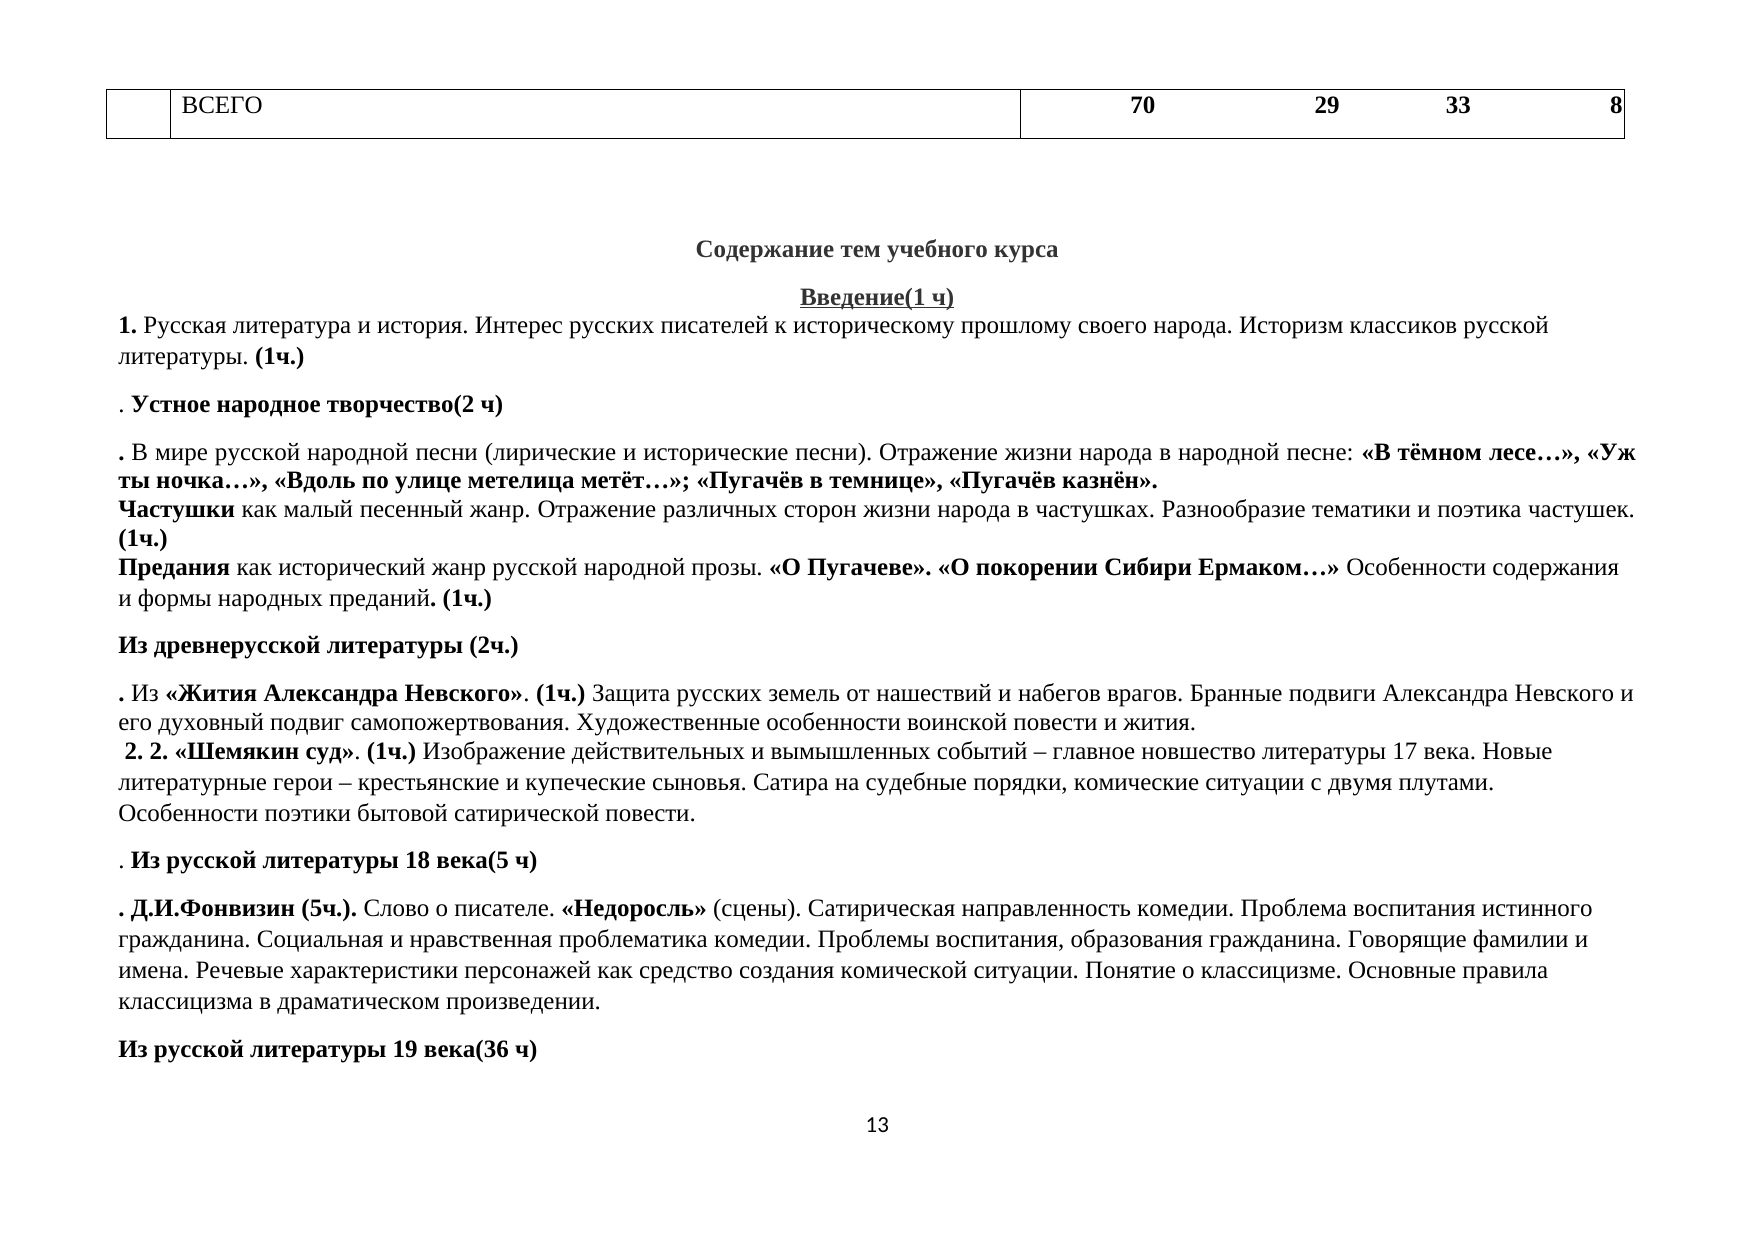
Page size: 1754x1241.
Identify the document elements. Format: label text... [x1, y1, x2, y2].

text . Д.И.Фонвизин (5ч.). Слово о писателе. «Недоросль» (сцены). Сатирическая направленность комедии. Проблема воспитания истинного гражданина. Социальная и нравственная проблематика комедии. Проблемы воспитания, образования гражданина. Говорящие фамилии и имена. Речевые характеристики персонажей как средство создания комической ситуации. Понятие о классицизме. Основные правила классицизма в драматическом произведении. [118, 893, 1636, 1015]
text Частушки как малый песенный жанр. Отражение различных сторон жизни народа в частушках. Разнообразие тематики и поэтика частушек. (1ч.) [118, 494, 1636, 552]
text 2. 2. «Шемякин суд». (1ч.) Изображение действительных и вымышленных событий – главное новшество литературы 17 века. Новые литературные герои – крестьянские и купеческие сыновья. Сатира на судебные порядки, комические ситуации с двумя плутами. Особенности поэтики бытовой сатирической повести. [118, 736, 1636, 827]
text Предания как исторический жанр русской народной прозы. «О Пугачеве». «О покорении Сибири Ермаком…» Особенности содержания и формы народных преданий. (1ч.) [118, 552, 1636, 612]
text . Из «Жития Александра Невского». (1ч.) Защита русских земель от нашествий и набегов врагов. Бранные подвиги Александра Невского и его духовный подвиг самопожертвования. Художественные особенности воинской повести и жития. [118, 678, 1636, 736]
text Введение(1 ч) [118, 282, 1636, 310]
text . В мире русской народной песни (лирические и исторические песни). Отражение жизни народа в народной песне: «В тёмном лесе…», «Уж ты ночка…», «Вдоль по улице метелица метёт…»; «Пугачёв в темнице», «Пугачёв казнён». [118, 437, 1636, 494]
text Из русской литературы 19 века(36 ч) [118, 1034, 1636, 1063]
table_cell ВСЕГО [171, 90, 1020, 137]
table_cell [107, 90, 170, 137]
text . Из русской литературы 18 века(5 ч) [118, 846, 1636, 874]
text . Устное народное творчество(2 ч) [118, 389, 1636, 418]
text Из древнерусской литературы (2ч.) [118, 631, 1636, 659]
text Содержание тем учебного курса [118, 234, 1636, 263]
text 1. Русская литература и история. Интерес русских писателей к историческому прошлому своего народа. Историзм классиков русской литературы. (1ч.) [118, 310, 1636, 370]
table_cell 70 29 33 8 [1021, 90, 1624, 137]
